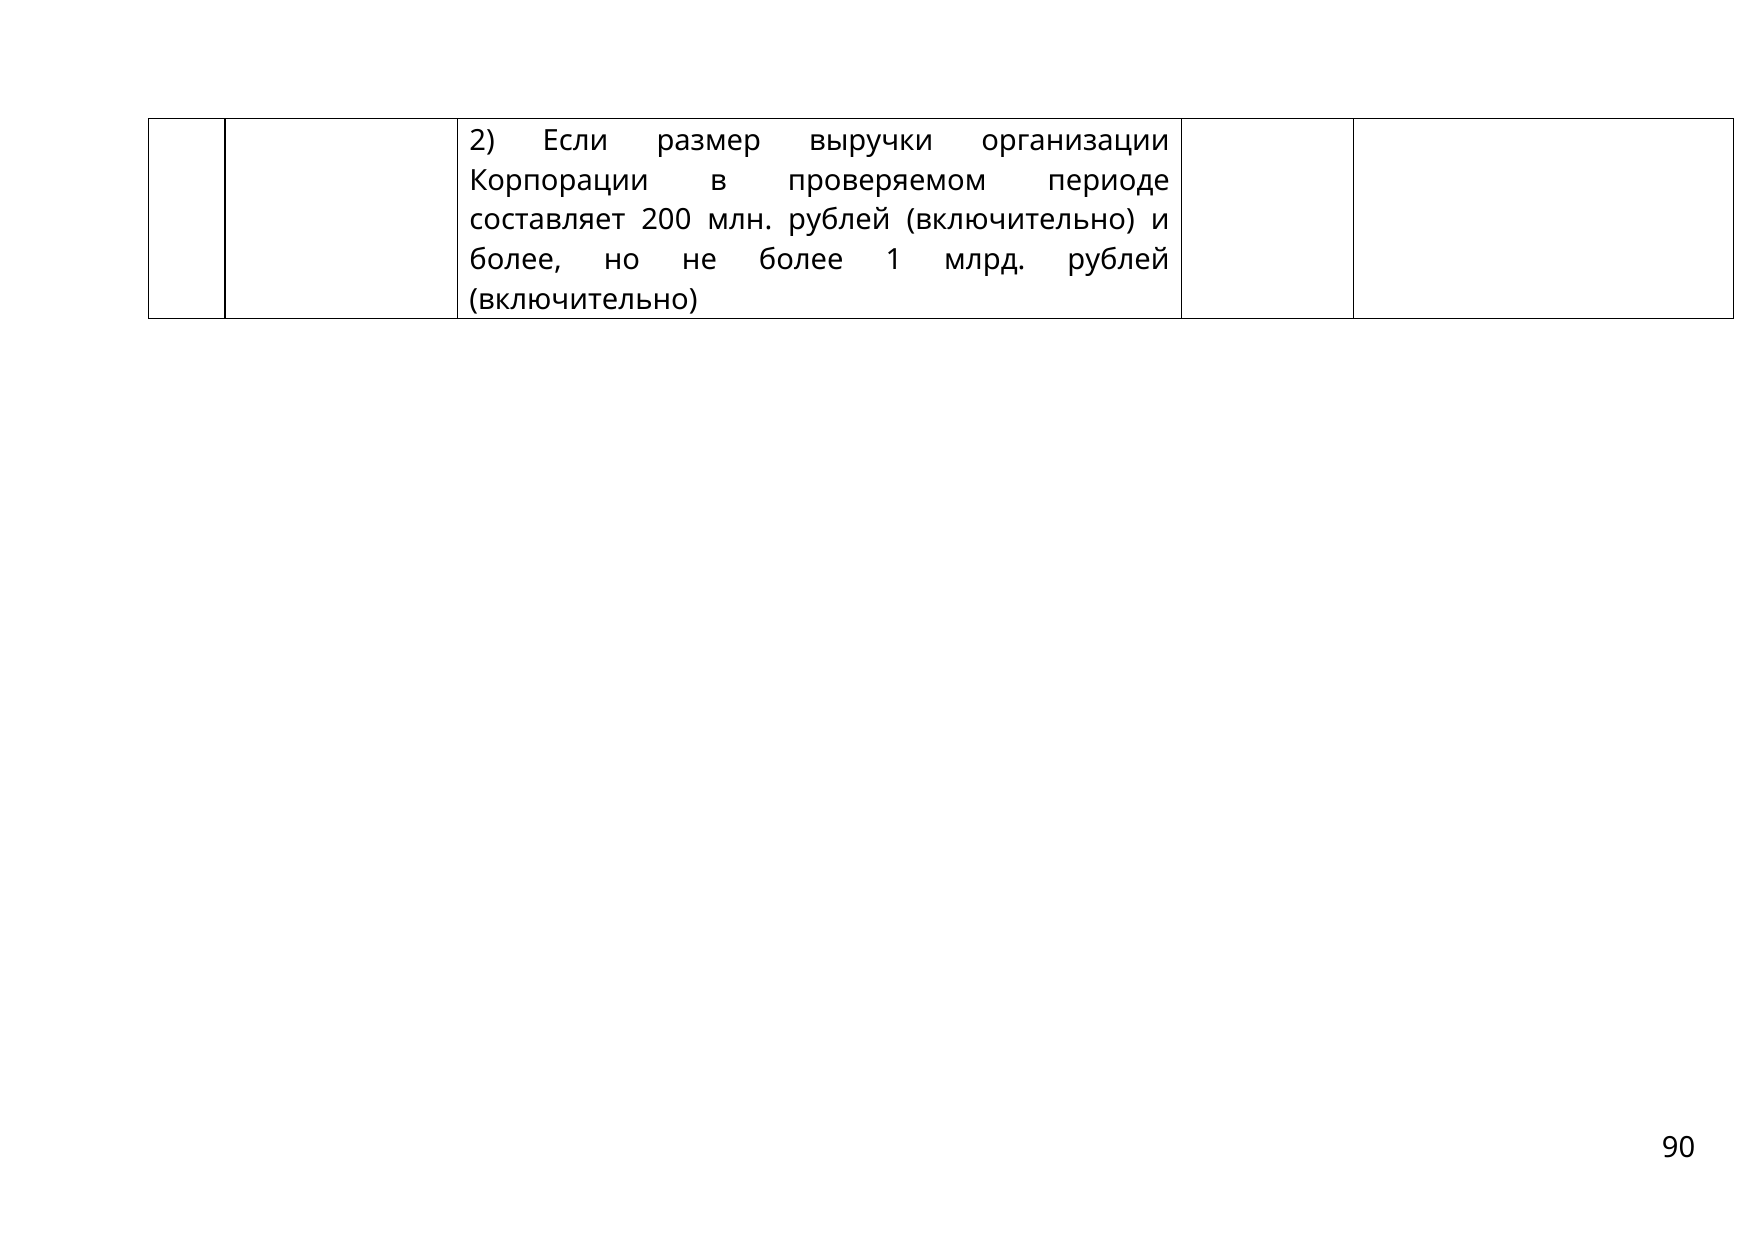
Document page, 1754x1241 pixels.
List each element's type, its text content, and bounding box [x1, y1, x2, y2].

table_cell 2) Если размер выручки организации Корпорации в проверяемом периоде составляет 200 млн. рублей (включительно) и более, но не более 1 млрд. рублей (включительно) [458, 119, 1181, 318]
